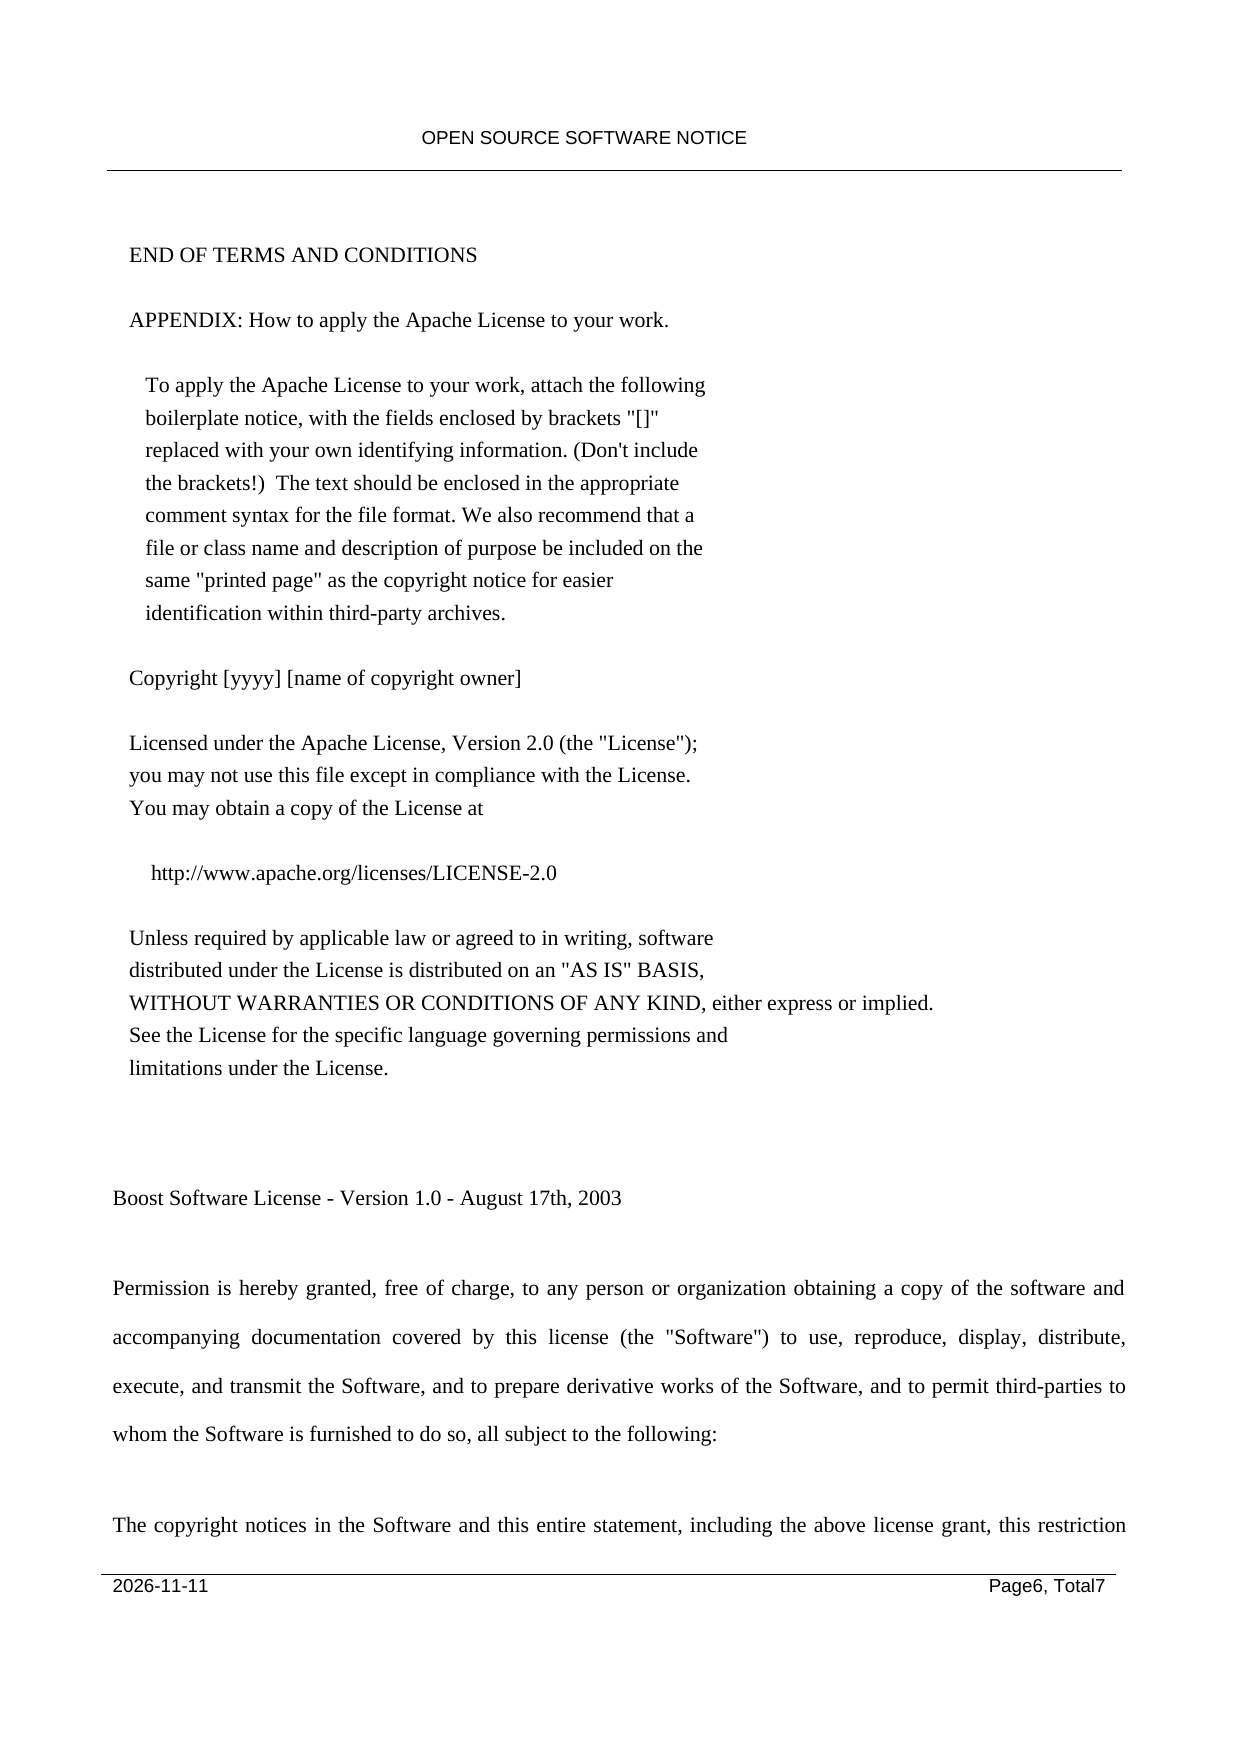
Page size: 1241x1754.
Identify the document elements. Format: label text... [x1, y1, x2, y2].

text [112, 1508, 1128, 1541]
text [112, 206, 1128, 1084]
text Boost Software License - Version 1.0 - August 17th, 2003 [112, 1181, 1128, 1214]
text Permission is hereby granted, free of charge, to any person or organization obtaining a copy of the software and accompanying documentation covered by this license (the "Software") to use, reproduce, display, distribute, execute, and transmit the Software, and to prepare derivative works of the Software, and to permit third-parties to whom the Software is furnished to do so, all subject to the following: [112, 1272, 1128, 1450]
